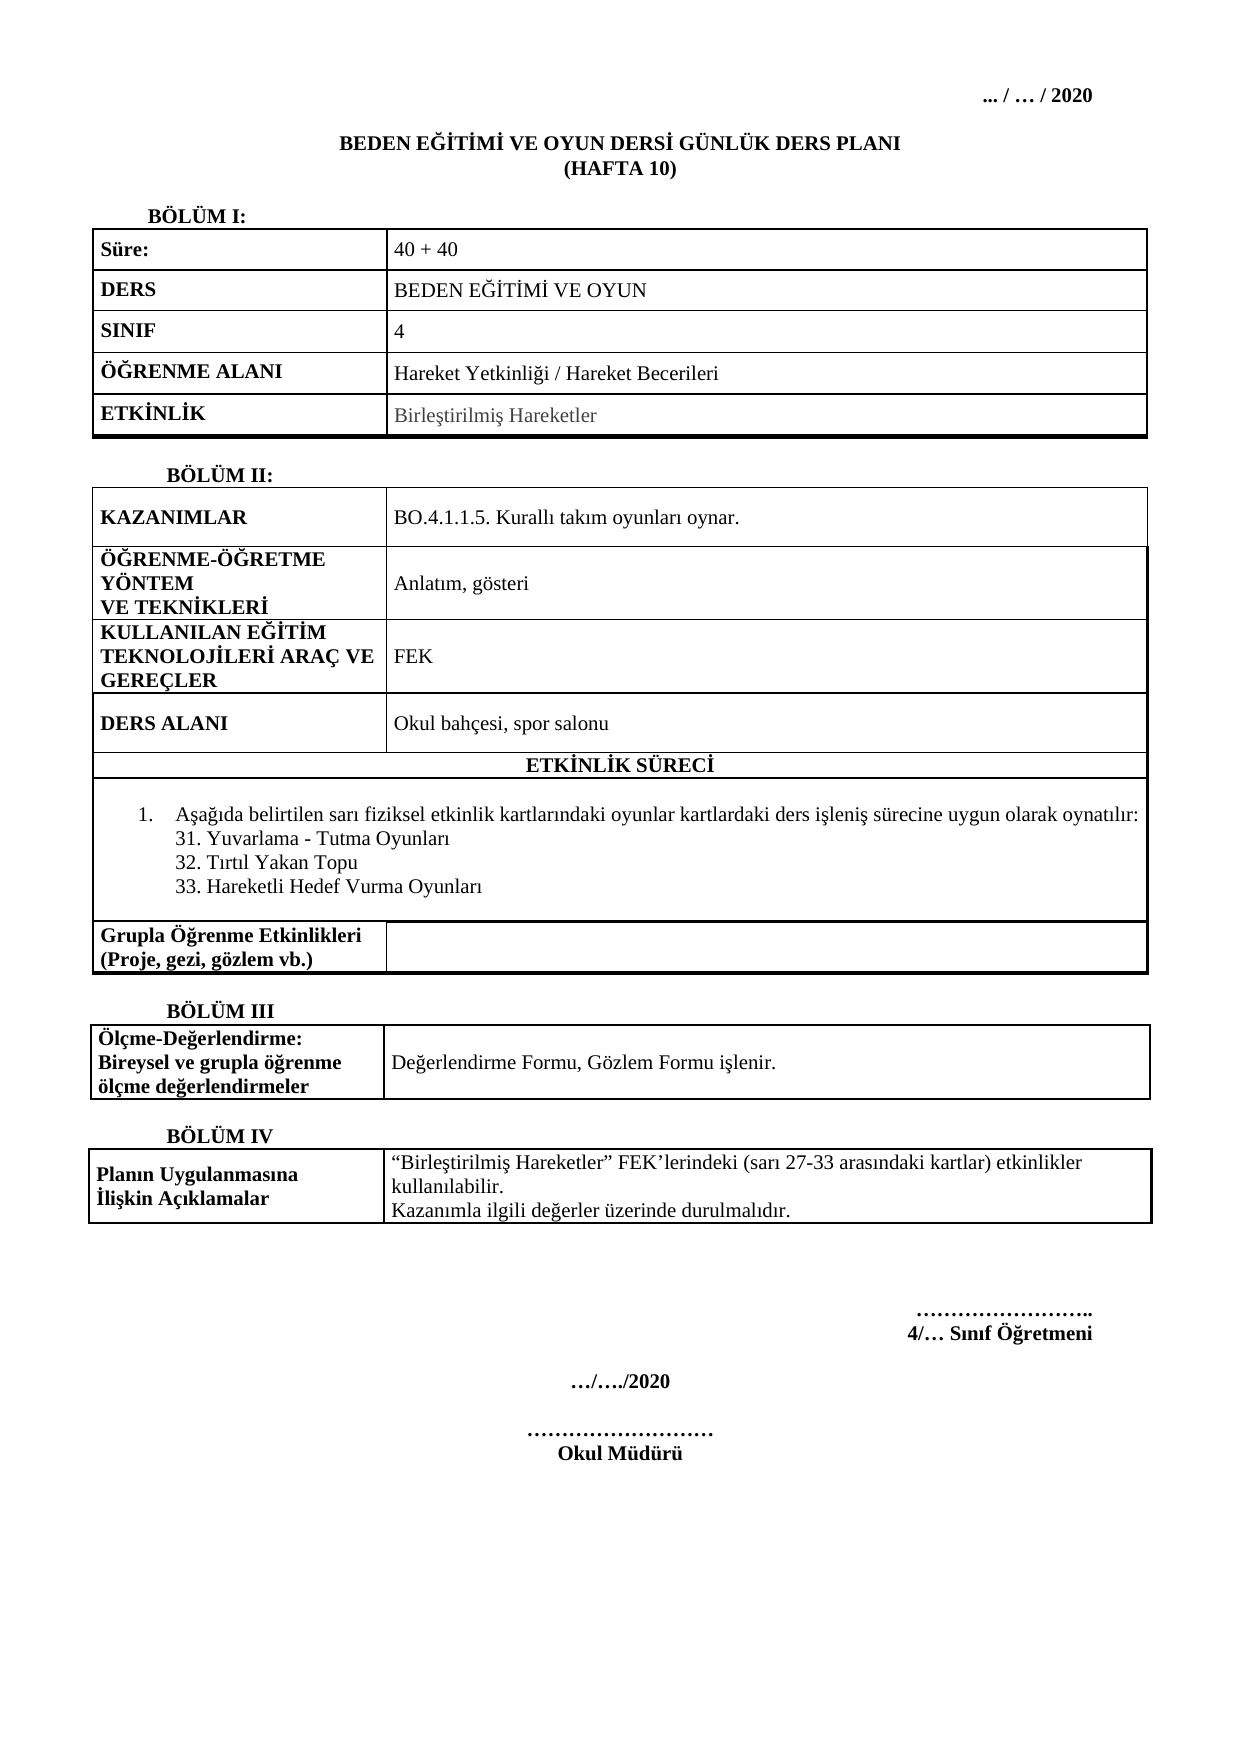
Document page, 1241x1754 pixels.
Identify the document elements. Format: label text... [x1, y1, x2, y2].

table_cell ETKİNLİK [94, 395, 386, 434]
table_cell Grupla Öğrenme Etkinlikleri (Proje, gezi, gözlem vb.) [94, 922, 386, 971]
table_header BO.4.1.1.5. Kurallı takım oyunları oynar. [387, 488, 1147, 546]
table_cell [387, 923, 1146, 971]
subtitle BÖLÜM III [148, 999, 1093, 1023]
table_cell 4 [388, 311, 1146, 352]
subtitle BÖLÜM IV [148, 1124, 1093, 1148]
table_cell Birleştirilmiş Hareketler [388, 395, 1146, 434]
table_cell KULLANILAN EĞİTİM TEKNOLOJİLERİ ARAÇ VE GEREÇLER [93, 620, 386, 692]
text Okul Müdürü [148, 1441, 1093, 1465]
table_header Süre: [94, 230, 386, 269]
text …………………….. [148, 1296, 1093, 1321]
table_cell Aşağıda belirtilen sarı fiziksel etkinlik kartlarındaki oyunlar kartlardaki ders işleniş sürecine uygun olarak oynatılır: 31. Yuvarlama - Tutma Oyunları 32. Tırtıl Yakan Topu 33. Hareketli Hedef Vurma Oyunları [94, 779, 1146, 920]
text (HAFTA 10) [148, 155, 1093, 179]
text ……………………… [148, 1417, 1093, 1441]
table_header Ölçme-Değerlendirme: Bireysel ve grupla öğrenme ölçme değerlendirmeler [92, 1026, 383, 1098]
table_cell BEDEN EĞİTİMİ VE OYUN [388, 271, 1146, 310]
text ... / … / 2020 [148, 83, 1093, 107]
text BÖLÜM II: [148, 463, 1093, 487]
table_cell ÖĞRENME ALANI [94, 353, 386, 393]
table_header 40 + 40 [388, 230, 1146, 269]
table_cell SINIF [94, 311, 386, 352]
table_cell FEK [387, 620, 1146, 692]
table_cell ETKİNLİK SÜRECİ [94, 753, 1146, 777]
table_header KAZANIMLAR [93, 488, 386, 546]
table_cell DERS [94, 271, 386, 310]
text 4/… Sınıf Öğretmeni [148, 1321, 1093, 1344]
text …/…./2020 [148, 1369, 1093, 1393]
table_header Planın Uygulanmasına İlişkin Açıklamalar [90, 1150, 383, 1222]
table_header Değerlendirme Formu, Gözlem Formu işlenir. [385, 1026, 1149, 1098]
table_cell ÖĞRENME-ÖĞRETME YÖNTEM VE TEKNİKLERİ [93, 547, 386, 619]
table_header “Birleştirilmiş Hareketler” FEK’lerindeki (sarı 27-33 arasındaki kartlar) etkinlikler kullanılabilir. Kazanımla ilgili değerler üzerinde durulmalıdır. [385, 1150, 1150, 1222]
table_cell Okul bahçesi, spor salonu [387, 694, 1146, 752]
table_cell DERS ALANI [94, 694, 386, 752]
table_cell Hareket Yetkinliği / Hareket Becerileri [388, 353, 1146, 393]
table_cell Anlatım, gösteri [387, 547, 1146, 619]
text BEDEN EĞİTİMİ VE OYUN DERSİ GÜNLÜK DERS PLANI [148, 131, 1093, 155]
text BÖLÜM I: [148, 203, 1093, 228]
